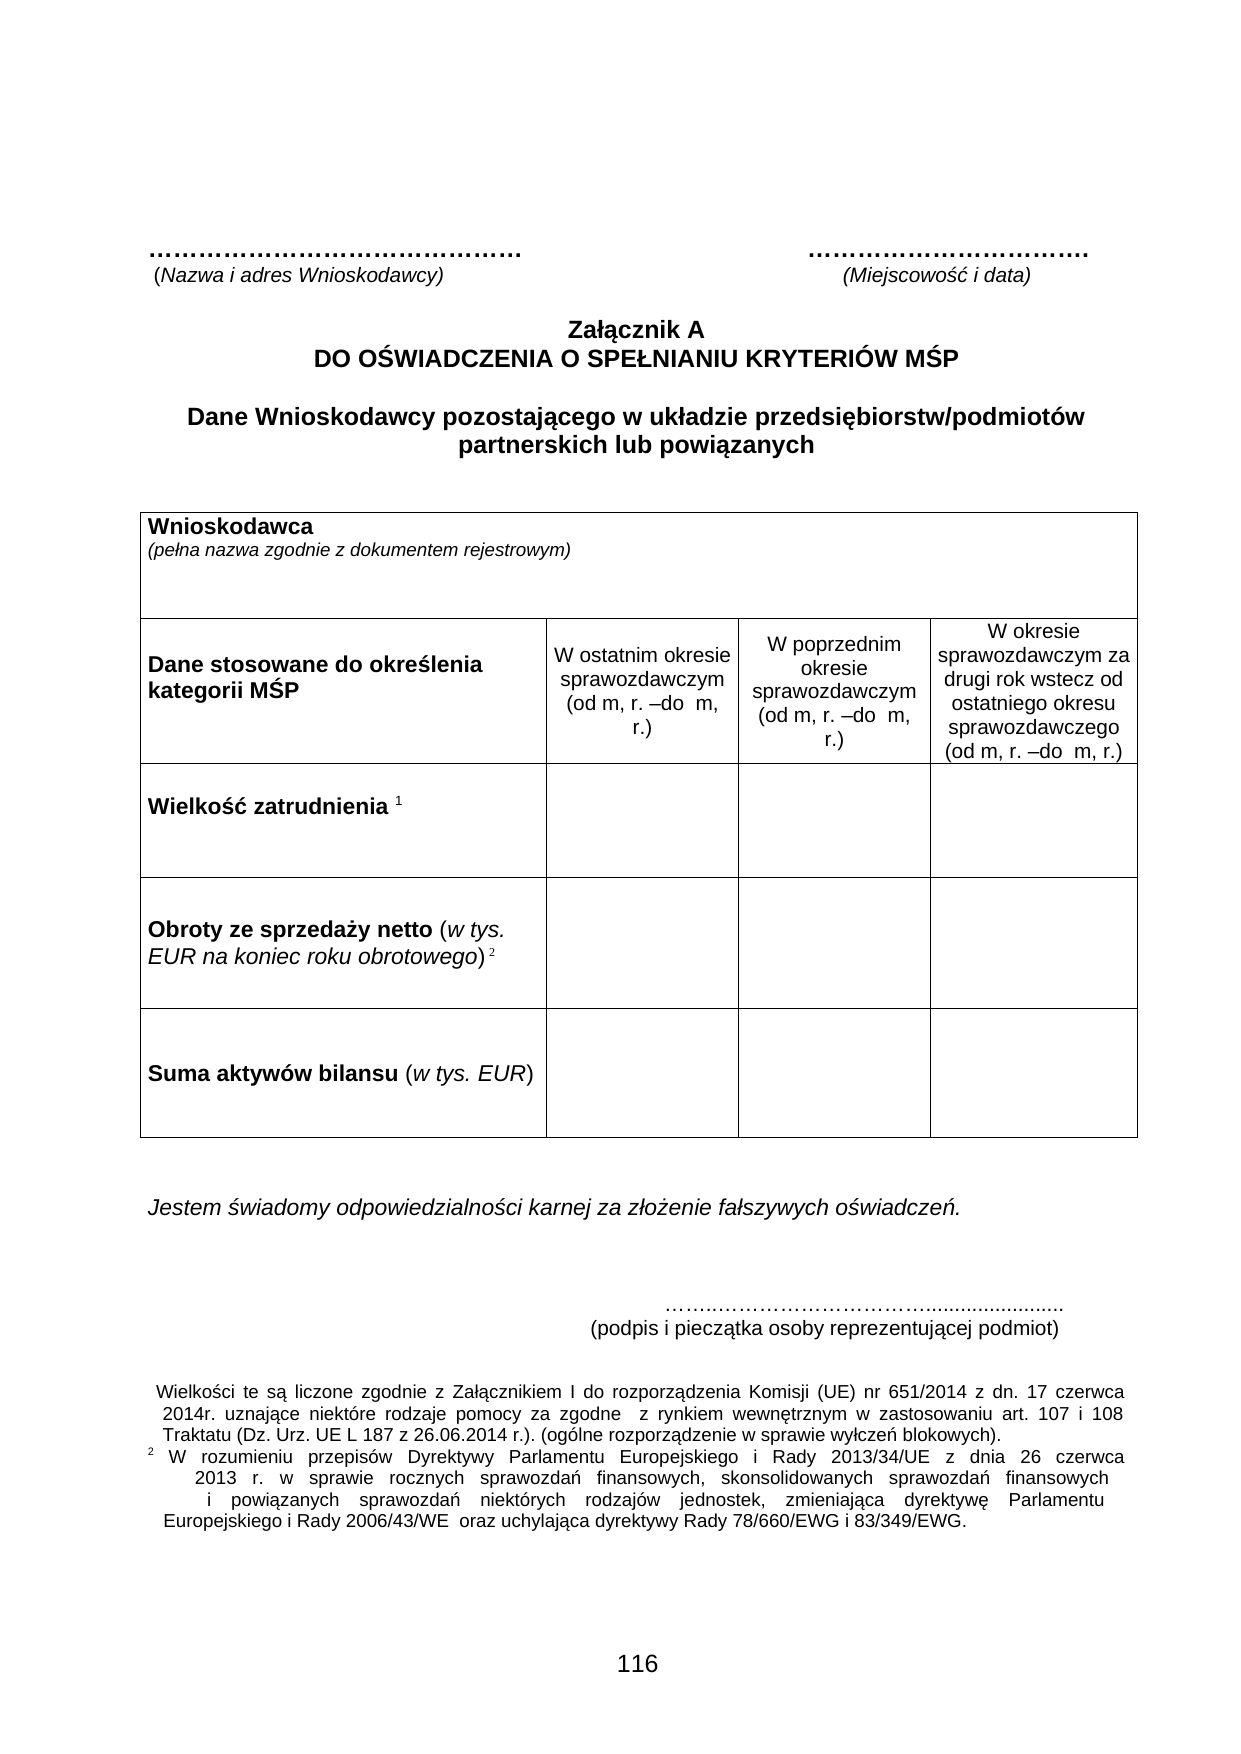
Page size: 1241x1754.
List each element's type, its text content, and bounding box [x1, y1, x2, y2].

text DO OŚWIADCZENIA O SPEŁNIANIU KRYTERIÓW MŚP [148, 344, 1125, 373]
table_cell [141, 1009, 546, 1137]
text Dane Wnioskodawcy pozostającego w układzie przedsiębiorstw/podmiotów partnerskich lub powiązanych [148, 402, 1125, 459]
text (podpis i pieczątka osoby reprezentującej podmiot) [590, 1316, 1125, 1339]
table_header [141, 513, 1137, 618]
text Jestem świadomy odpowiedzialności karnej za złożenie fałszywych oświadczeń. [148, 1193, 1125, 1220]
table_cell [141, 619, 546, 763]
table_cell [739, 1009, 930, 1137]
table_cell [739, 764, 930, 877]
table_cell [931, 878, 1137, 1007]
text 2 W rozumieniu przepisów Dyrektywy Parlamentu Europejskiego i Rady 2013/34/UE z dnia 26 czerwca 2013 r. w sprawie rocznych sprawozdań finansowych, skonsolidowanych sprawozdań finansowych i powiązanych sprawozdań niektórych rodzajów jednostek, zmieniająca dyrektywę Parlamentu Europejskiego i Rady 2006/43/WE oraz uchylająca dyrektywy Rady 78/660/EWG i 83/349/EWG. [148, 1446, 1125, 1532]
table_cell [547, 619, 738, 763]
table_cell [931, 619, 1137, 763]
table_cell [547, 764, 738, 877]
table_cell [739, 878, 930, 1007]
text Wielkości te są liczone zgodnie z Załącznikiem I do rozporządzenia Komisji (UE) nr 651/2014 z dn. 17 czerwca 2014r. uznające niektóre rodzaje pomocy za zgodne z rynkiem wewnętrznym w zastosowaniu art. 107 i 108 Traktatu (Dz. Urz. UE L 187 z 26.06.2014 r.). (ogólne rozporządzenie w sprawie wyłczeń blokowych). [148, 1381, 1125, 1446]
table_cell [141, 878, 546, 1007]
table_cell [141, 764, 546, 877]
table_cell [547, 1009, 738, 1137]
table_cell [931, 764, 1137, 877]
text (Nazwa i adres Wnioskodawcy) (Miejscowość i data) [148, 263, 1125, 287]
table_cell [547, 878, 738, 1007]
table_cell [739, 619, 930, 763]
text ……..…………………………........................ [664, 1292, 1125, 1316]
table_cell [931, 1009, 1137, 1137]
text ……………………………………… ……………………………. [148, 234, 1125, 263]
text Załącznik A [148, 315, 1125, 344]
